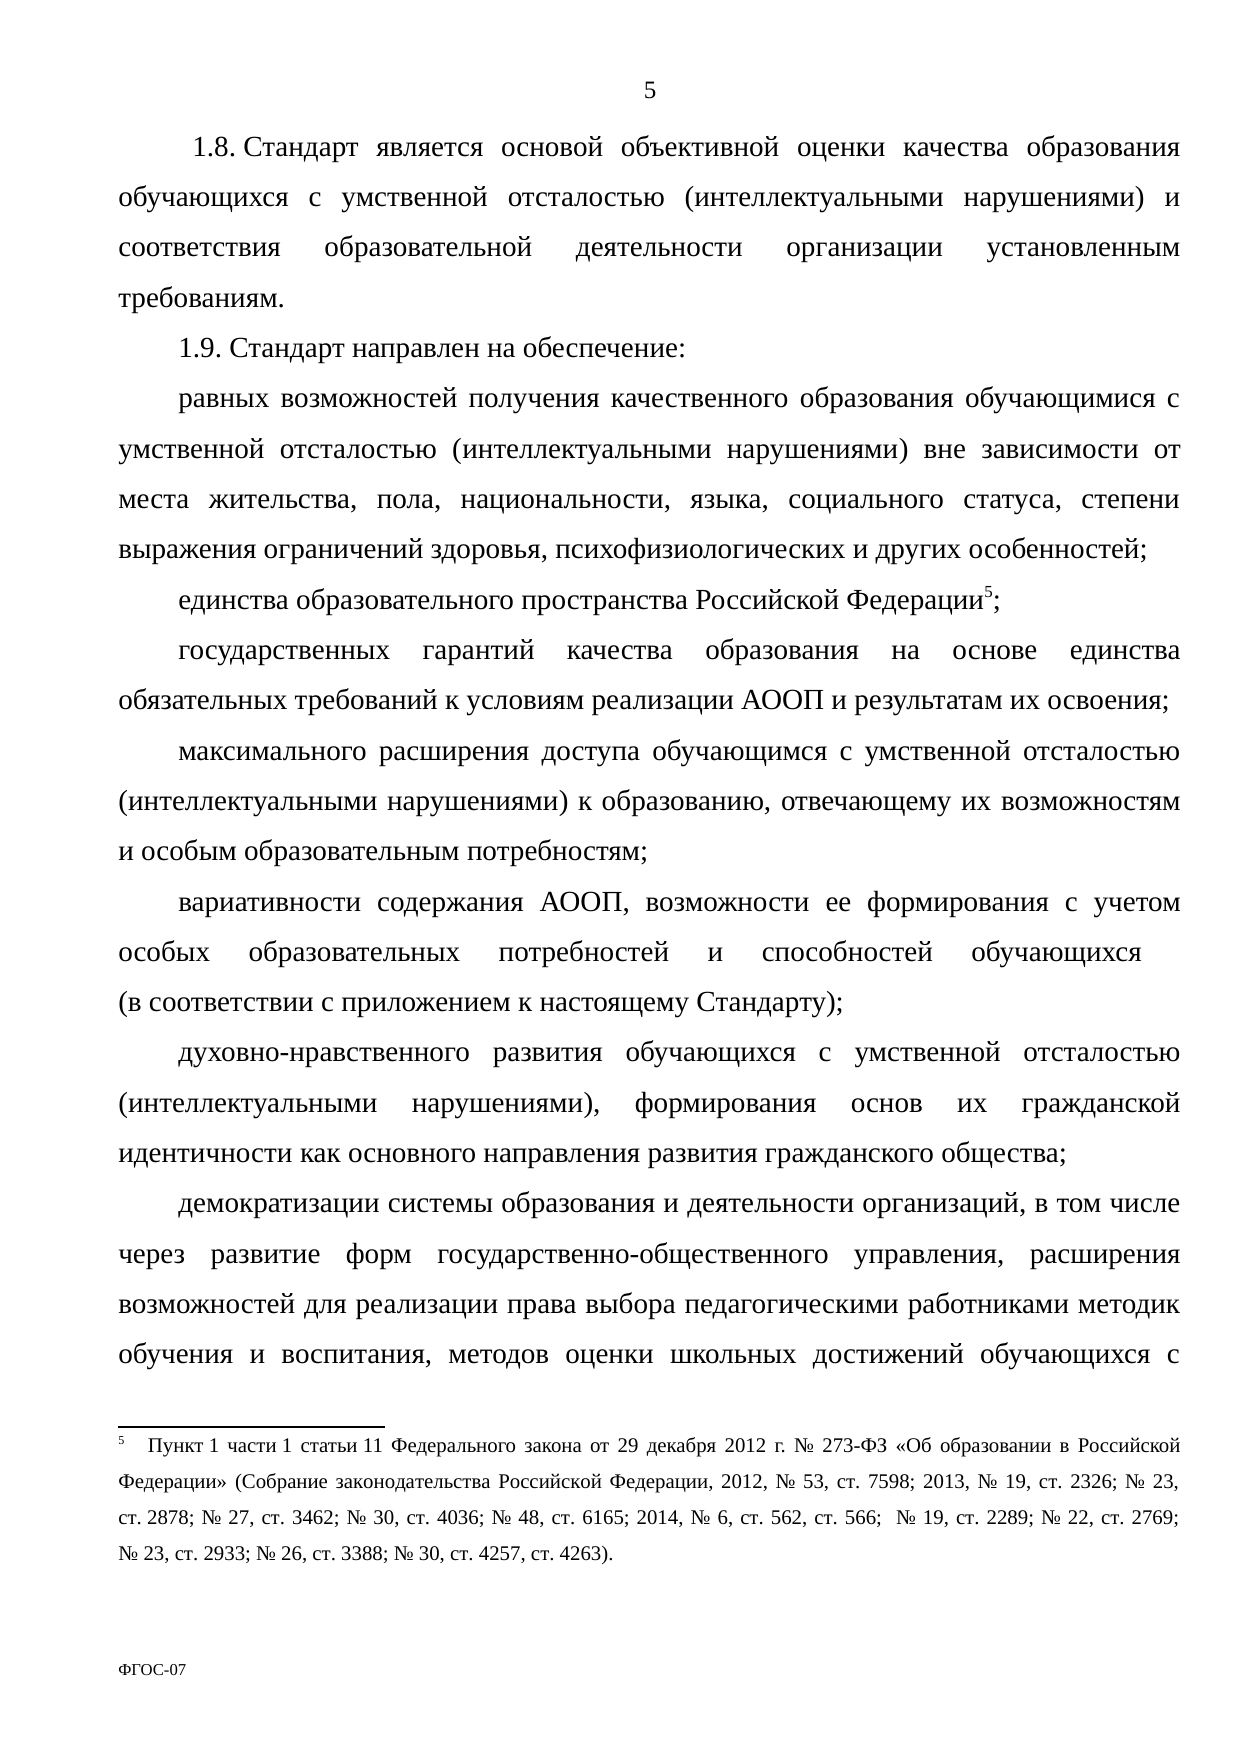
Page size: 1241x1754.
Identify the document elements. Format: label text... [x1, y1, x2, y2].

text максимального расширения доступа обучающимся с умственной отсталостью (интеллектуальными нарушениями) к образованию, отвечающему их возможностям и особым образовательным потребностям; [118, 733, 1181, 867]
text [118, 1186, 1181, 1370]
text вариативности содержания АООП, возможности ее формирования с учетом особых образовательных потребностей и способностей обучающихся (в соответствии с приложением к настоящему Стандарту); [118, 884, 1181, 1018]
text духовно-нравственного развития обучающихся с умственной отсталостью (интеллектуальными нарушениями), формирования основ их гражданской идентичности как основного направления развития гражданского общества; [118, 1034, 1181, 1169]
text единства образовательного пространства Российской Федерации; [118, 582, 1181, 615]
text равных возможностей получения качественного образования обучающимися с умственной отсталостью (интеллектуальными нарушениями) вне зависимости от места жительства, пола, национальности, языка, социального статуса, степени выражения ограничений здоровья, психофизиологических и других особенностей; [118, 381, 1181, 565]
text государственных гарантий качества образования на основе единства обязательных требований к условиям реализации АООП и результатам их освоения; [118, 632, 1181, 716]
text 1.8. Стандарт является основой объективной оценки качества образования обучающихся с умственной отсталостью (интеллектуальными нарушениями) и соответствия образовательной деятельности организации установленным требованиям. [118, 129, 1181, 313]
text 1.9. Стандарт направлен на обеспечение: [118, 330, 1181, 364]
